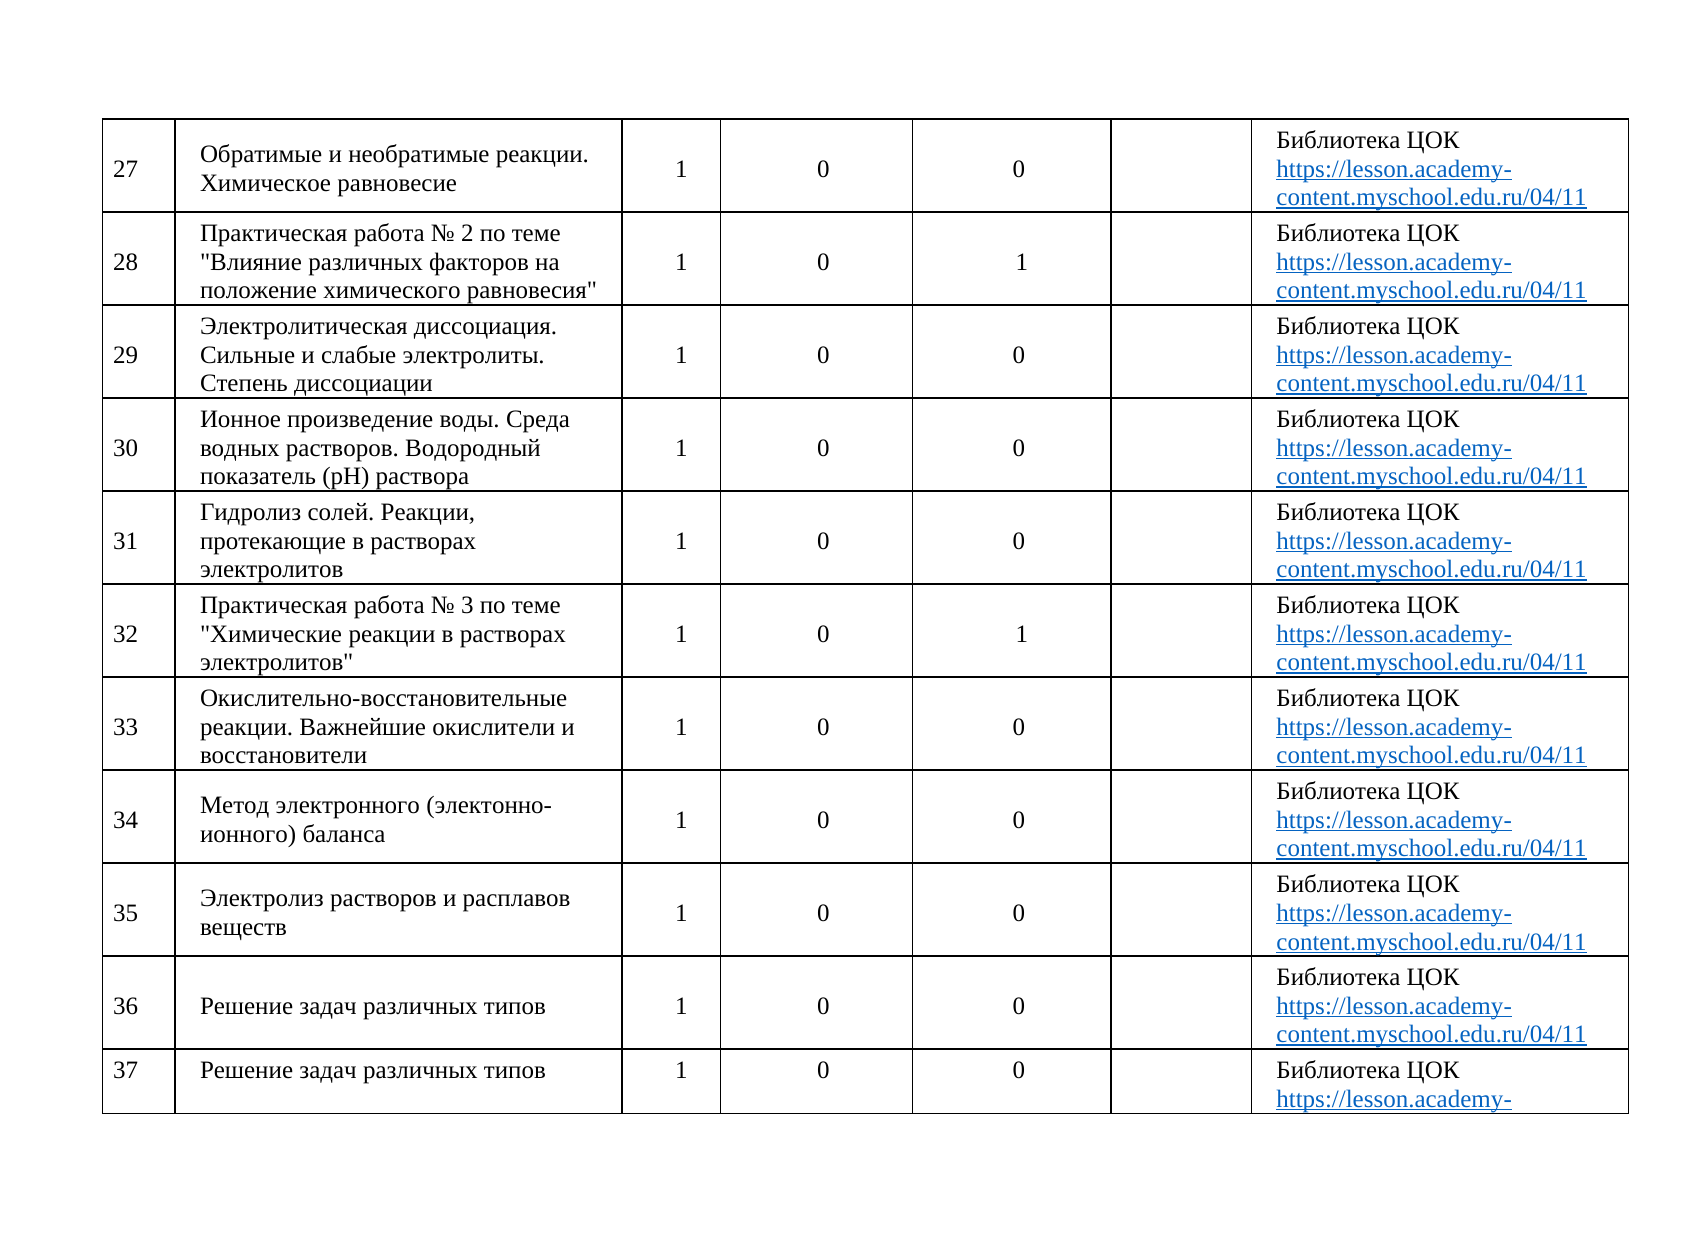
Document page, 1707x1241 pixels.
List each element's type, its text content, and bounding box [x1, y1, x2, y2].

table_cell Окислительно-восстановительные реакции. Важнейшие окислители и восстановители [176, 678, 621, 769]
table_cell 31 [103, 492, 174, 583]
table_cell 0 [913, 771, 1110, 862]
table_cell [176, 1050, 621, 1113]
table_cell 0 [721, 1050, 912, 1113]
table_cell 0 [913, 1050, 1110, 1113]
table_cell 27 [103, 120, 174, 211]
table_cell 0 [721, 492, 912, 583]
table_cell 0 [913, 306, 1110, 397]
table_cell [1112, 771, 1251, 862]
table_cell Библиотека ЦОК https://lesson.academy-content.myschool.edu.ru/04/11 [1252, 585, 1628, 676]
table_cell [1112, 864, 1251, 955]
table_cell 1 [623, 957, 720, 1048]
table_cell Обратимые и необратимые реакции. Химическое равновесие [176, 120, 621, 211]
table_cell 1 [623, 864, 720, 955]
table_cell 34 [103, 771, 174, 862]
table_cell [1112, 306, 1251, 397]
table_cell [1112, 585, 1251, 676]
table_cell 1 [623, 771, 720, 862]
table_cell Ионное произведение воды. Среда водных растворов. Водородный показатель (pH) раствора [176, 399, 621, 490]
table_cell Решение задач различных типов [176, 957, 621, 1048]
table_cell [1112, 678, 1251, 769]
table_cell Библиотека ЦОК https://lesson.academy-content.myschool.edu.ru/04/11 [1252, 678, 1628, 769]
table_cell 0 [913, 957, 1110, 1048]
table_cell 0 [721, 399, 912, 490]
table_cell 0 [721, 864, 912, 955]
table_cell 1 [623, 492, 720, 583]
table_cell Библиотека ЦОК https://lesson.academy-content.myschool.edu.ru/04/11 [1252, 492, 1628, 583]
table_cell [1252, 120, 1628, 211]
table_cell 0 [721, 213, 912, 304]
table_cell 1 [623, 1050, 720, 1113]
table_cell 35 [103, 864, 174, 955]
table_cell Библиотека ЦОК https://lesson.academy-content.myschool.edu.ru/04/11 [1252, 399, 1628, 490]
table_cell 1 [623, 585, 720, 676]
table_cell 0 [913, 492, 1110, 583]
table_cell 28 [103, 213, 174, 304]
table_cell 1 [623, 399, 720, 490]
table_cell 0 [913, 678, 1110, 769]
table_cell Библиотека ЦОК https://lesson.academy-content.myschool.edu.ru/04/11 [1252, 306, 1628, 397]
table_cell 1 [623, 306, 720, 397]
table_cell 30 [103, 399, 174, 490]
table_cell [1112, 492, 1251, 583]
table_cell 1 [913, 213, 1110, 304]
table_cell 0 [913, 399, 1110, 490]
table_cell 1 [623, 678, 720, 769]
table_cell [1112, 957, 1251, 1048]
table_cell 36 [103, 957, 174, 1048]
table_cell 0 [721, 306, 912, 397]
table_cell 33 [103, 678, 174, 769]
table_cell [1112, 1050, 1251, 1113]
table_cell [1112, 120, 1251, 211]
table_cell 0 [721, 771, 912, 862]
table_cell 0 [721, 678, 912, 769]
table_cell 0 [913, 864, 1110, 955]
table_cell Метод электронного (электонно-ионного) баланса [176, 771, 621, 862]
table_cell Электролиз растворов и расплавов веществ [176, 864, 621, 955]
table_cell Электролитическая диссоциация. Сильные и слабые электролиты. Степень диссоциации [176, 306, 621, 397]
table_cell 0 [913, 120, 1110, 211]
table_cell 1 [623, 213, 720, 304]
table_cell 0 [721, 585, 912, 676]
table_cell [1252, 1050, 1628, 1113]
table_cell Гидролиз солей. Реакции, протекающие в растворах электролитов [176, 492, 621, 583]
table_cell Библиотека ЦОК https://lesson.academy-content.myschool.edu.ru/04/11 [1252, 771, 1628, 862]
table_cell 0 [721, 957, 912, 1048]
table_cell 37 [103, 1050, 174, 1113]
table_cell Практическая работа № 2 по теме "Влияние различных факторов на положение химического равновесия" [176, 213, 621, 304]
table_cell 29 [103, 306, 174, 397]
table_cell Практическая работа № 3 по теме "Химические реакции в растворах электролитов" [176, 585, 621, 676]
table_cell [1252, 957, 1628, 1048]
table_cell 1 [623, 120, 720, 211]
table_cell 1 [913, 585, 1110, 676]
table_cell [1112, 399, 1251, 490]
table_cell [1112, 213, 1251, 304]
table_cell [1252, 213, 1628, 304]
table_cell Библиотека ЦОК https://lesson.academy-content.myschool.edu.ru/04/11 [1252, 864, 1628, 955]
table_cell 0 [721, 120, 912, 211]
table_cell 32 [103, 585, 174, 676]
